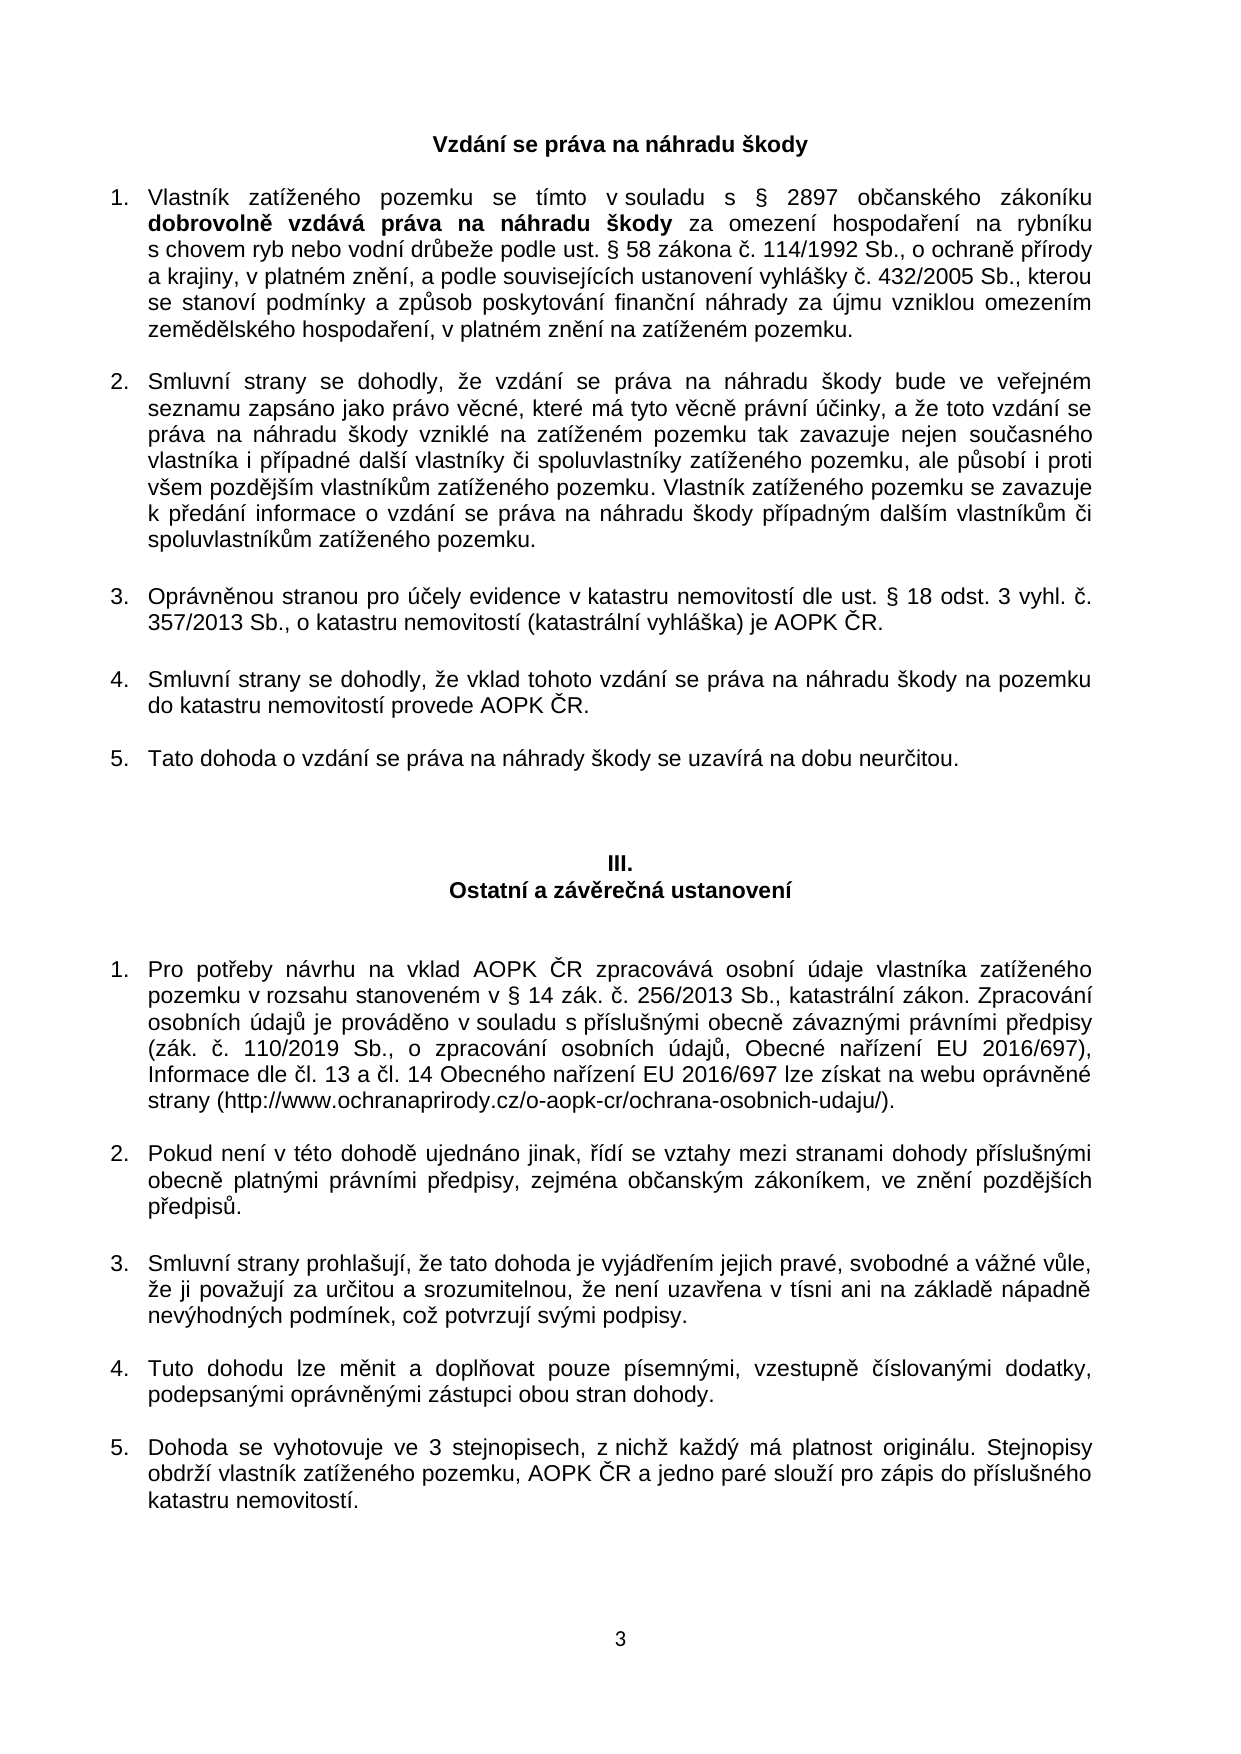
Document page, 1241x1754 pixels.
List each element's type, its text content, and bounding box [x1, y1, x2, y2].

text Vzdání se práva na náhradu škody [148, 131, 1093, 157]
list Vlastník zatíženého pozemku se tímto v souladu s § 2897 občanského zákoníku dobrovolně vzdává práva na náhradu škody za omezení hospodaření na rybníku s chovem ryb nebo vodní drůbeže podle ust. § 58 zákona č. 114/1992 Sb., o ochraně přírody a krajiny, v platném znění, a podle souvisejících ustanovení vyhlášky č. 432/2005 Sb., kterou se stanoví podmínky a způsob poskytování finanční náhrady za újmu vzniklou omezením zemědělského hospodaření, v platném znění na zatíženém pozemku. [110, 184, 1093, 342]
text III. [148, 850, 1093, 877]
list Oprávněnou stranou pro účely evidence v katastru nemovitostí dle ust. § 18 odst. 3 vyhl. č. 357/2013 Sb., o katastru nemovitostí (katastrální vyhláška) je AOPK ČR. [110, 583, 1093, 636]
list Smluvní strany prohlašují, že tato dohoda je vyjádřením jejich pravé, svobodné a vážné vůle, že ji považují za určitou a srozumitelnou, že není uzavřena v tísni ani na základě nápadně nevýhodných podmínek, což potvrzují svými podpisy. [110, 1249, 1093, 1328]
text Ostatní a závěrečná ustanovení [148, 877, 1093, 903]
list Smluvní strany se dohodly, že vklad tohoto vzdání se práva na náhradu škody na pozemku do katastru nemovitostí provede AOPK ČR. [110, 666, 1093, 718]
list Smluvní strany se dohodly, že vzdání se práva na náhradu škody bude ve veřejném seznamu zapsáno jako právo věcné, které má tyto věcně právní účinky, a že toto vzdání se práva na náhradu škody vzniklé na zatíženém pozemku tak zavazuje nejen současného vlastníka i případné další vlastníky či spoluvlastníky zatíženého pozemku, ale působí i proti všem pozdějším vlastníkům zatíženého pozemku. Vlastník zatíženého pozemku se zavazuje k předání informace o vzdání se práva na náhradu škody případným dalším vlastníkům či spoluvlastníkům zatíženého pozemku. [110, 368, 1093, 553]
list Tato dohoda o vzdání se práva na náhrady škody se uzavírá na dobu neurčitou. [110, 745, 1093, 771]
list Pokud není v této dohodě ujednáno jinak, řídí se vztahy mezi stranami dohody příslušnými obecně platnými právními předpisy, zejména občanským zákoníkem, ve znění pozdějších předpisů. [110, 1140, 1093, 1219]
list Dohoda se vyhotovuje ve 3 stejnopisech, z nichž každý má platnost originálu. Stejnopisy obdrží vlastník zatíženého pozemku, AOPK ČR a jedno paré slouží pro zápis do příslušného katastru nemovitostí. [110, 1434, 1093, 1513]
list Pro potřeby návrhu na vklad AOPK ČR zpracovává osobní údaje vlastníka zatíženého pozemku v rozsahu stanoveném v § 14 zák. č. 256/2013 Sb., katastrální zákon. Zpracování osobních údajů je prováděno v souladu s příslušnými obecně závaznými právními předpisy (zák. č. 110/2019 Sb., o zpracování osobních údajů, Obecné nařízení EU 2016/697), Informace dle čl. 13 a čl. 14 Obecného nařízení EU 2016/697 lze získat na webu oprávněné strany (http://www.ochranaprirody.cz/o-aopk-cr/ochrana-osobnich-udaju/). [110, 956, 1093, 1114]
list Tuto dohodu lze měnit a doplňovat pouze písemnými, vzestupně číslovanými dodatky, podepsanými oprávněnými zástupci obou stran dohody. [110, 1355, 1093, 1408]
